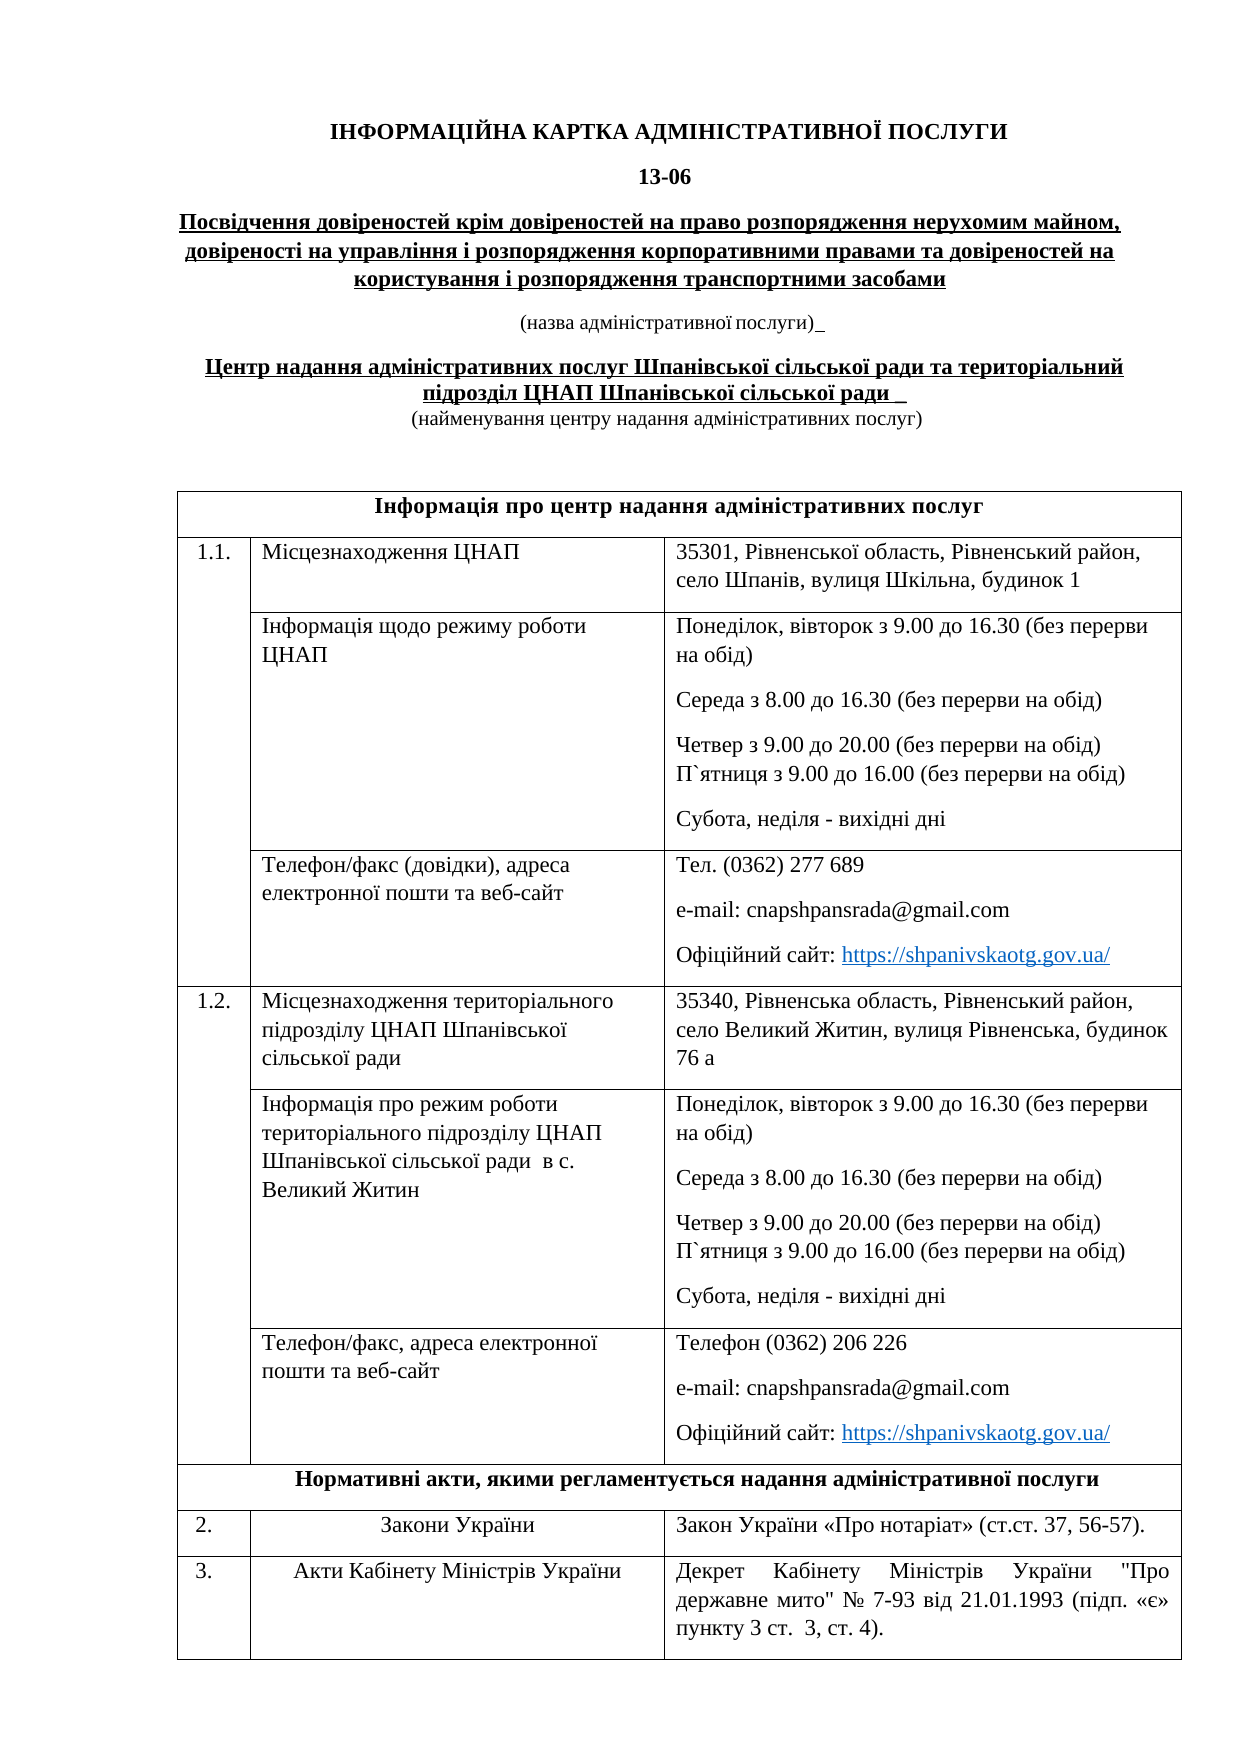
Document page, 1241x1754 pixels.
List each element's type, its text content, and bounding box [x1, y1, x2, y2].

table_cell Декрет Кабінету Міністрів України "Про державне мито" № 7-93 від 21.01.1993 (підп. «є» пункту 3 ст. 3, ст. 4). [665, 1557, 1181, 1659]
text (найменування центру надання адміністративних послуг) [177, 406, 1152, 430]
table_cell 35301, Рівненської область, Рівненський район, село Шпанів, вулиця Шкільна, будинок 1 [665, 538, 1181, 612]
table_cell Інформація про режим роботи територіального підрозділу ЦНАП Шпанівської сільської ради в с. Великий Житин [251, 1090, 664, 1328]
text 13-06 [177, 163, 1152, 189]
table_cell Нормативні акти, якими регламентується надання адміністративної послуги [178, 1465, 1181, 1510]
text ІНФОРМАЦІЙНА КАРТКА АДМІНІСТРАТИВНОЇ ПОСЛУГИ [177, 118, 1160, 144]
table_cell Інформація щодо режиму роботи ЦНАП [251, 613, 664, 850]
table_cell Місцезнаходження територіального підрозділу ЦНАП Шпанівської сільської ради [251, 987, 664, 1089]
table_cell Телефон (0362) 206 226 e-mail: cnapshpansrada@gmail.com Офіційний сайт: https://shpanivskaotg.gov.ua/ [665, 1329, 1181, 1464]
text Центр надання адміністративних послуг Шпанівської сільської ради та територіальний підрозділ ЦНАП Шпанівської сільської ради _ [177, 353, 1152, 406]
table_cell Місцезнаходження ЦНАП [251, 538, 664, 612]
table_cell Телефон/факс, адреса електронної пошти та веб-сайт [251, 1329, 664, 1464]
text Посвідчення довіреностей крім довіреностей на право розпорядження нерухомим майном, довіреності на управління і розпорядження корпоративними правами та довіреностей на користування і розпорядження транспортними засобами [148, 208, 1152, 292]
table_cell [178, 1557, 250, 1659]
table_cell 35340, Рівненська область, Рівненський район, село Великий Житин, вулиця Рівненська, будинок 76 а [665, 987, 1181, 1089]
table_cell [178, 1511, 250, 1556]
table_cell 1.2. [178, 987, 250, 1464]
table_header Інформація про центр надання адміністративних послуг [178, 492, 1181, 537]
table_cell Понеділок, вівторок з 9.00 до 16.30 (без перерви на обід) Середа з 8.00 до 16.30 (без перерви на обід) Четвер з 9.00 до 20.00 (без перерви на обід) П`ятниця з 9.00 до 16.00 (без перерви на обід) Субота, неділя - вихідні дні [665, 613, 1181, 850]
table_cell Телефон/факс (довідки), адреса електронної пошти та веб-сайт [251, 851, 664, 986]
table_cell Закони України [251, 1511, 664, 1556]
text (назва адміністративної послуги) [177, 310, 1152, 334]
table_cell Закон України «Про нотаріат» (ст.ст. 37, 56-57). [665, 1511, 1181, 1556]
table_cell Тел. (0362) 277 689 e-mail: cnapshpansrada@gmail.com Офіційний сайт: https://shpanivskaotg.gov.ua/ [665, 851, 1181, 986]
table_cell Акти Кабінету Міністрів України [251, 1557, 664, 1659]
table_cell 1.1. [178, 538, 250, 986]
table_cell Понеділок, вівторок з 9.00 до 16.30 (без перерви на обід) Середа з 8.00 до 16.30 (без перерви на обід) Четвер з 9.00 до 20.00 (без перерви на обід) П`ятниця з 9.00 до 16.00 (без перерви на обід) Субота, неділя - вихідні дні [665, 1090, 1181, 1328]
